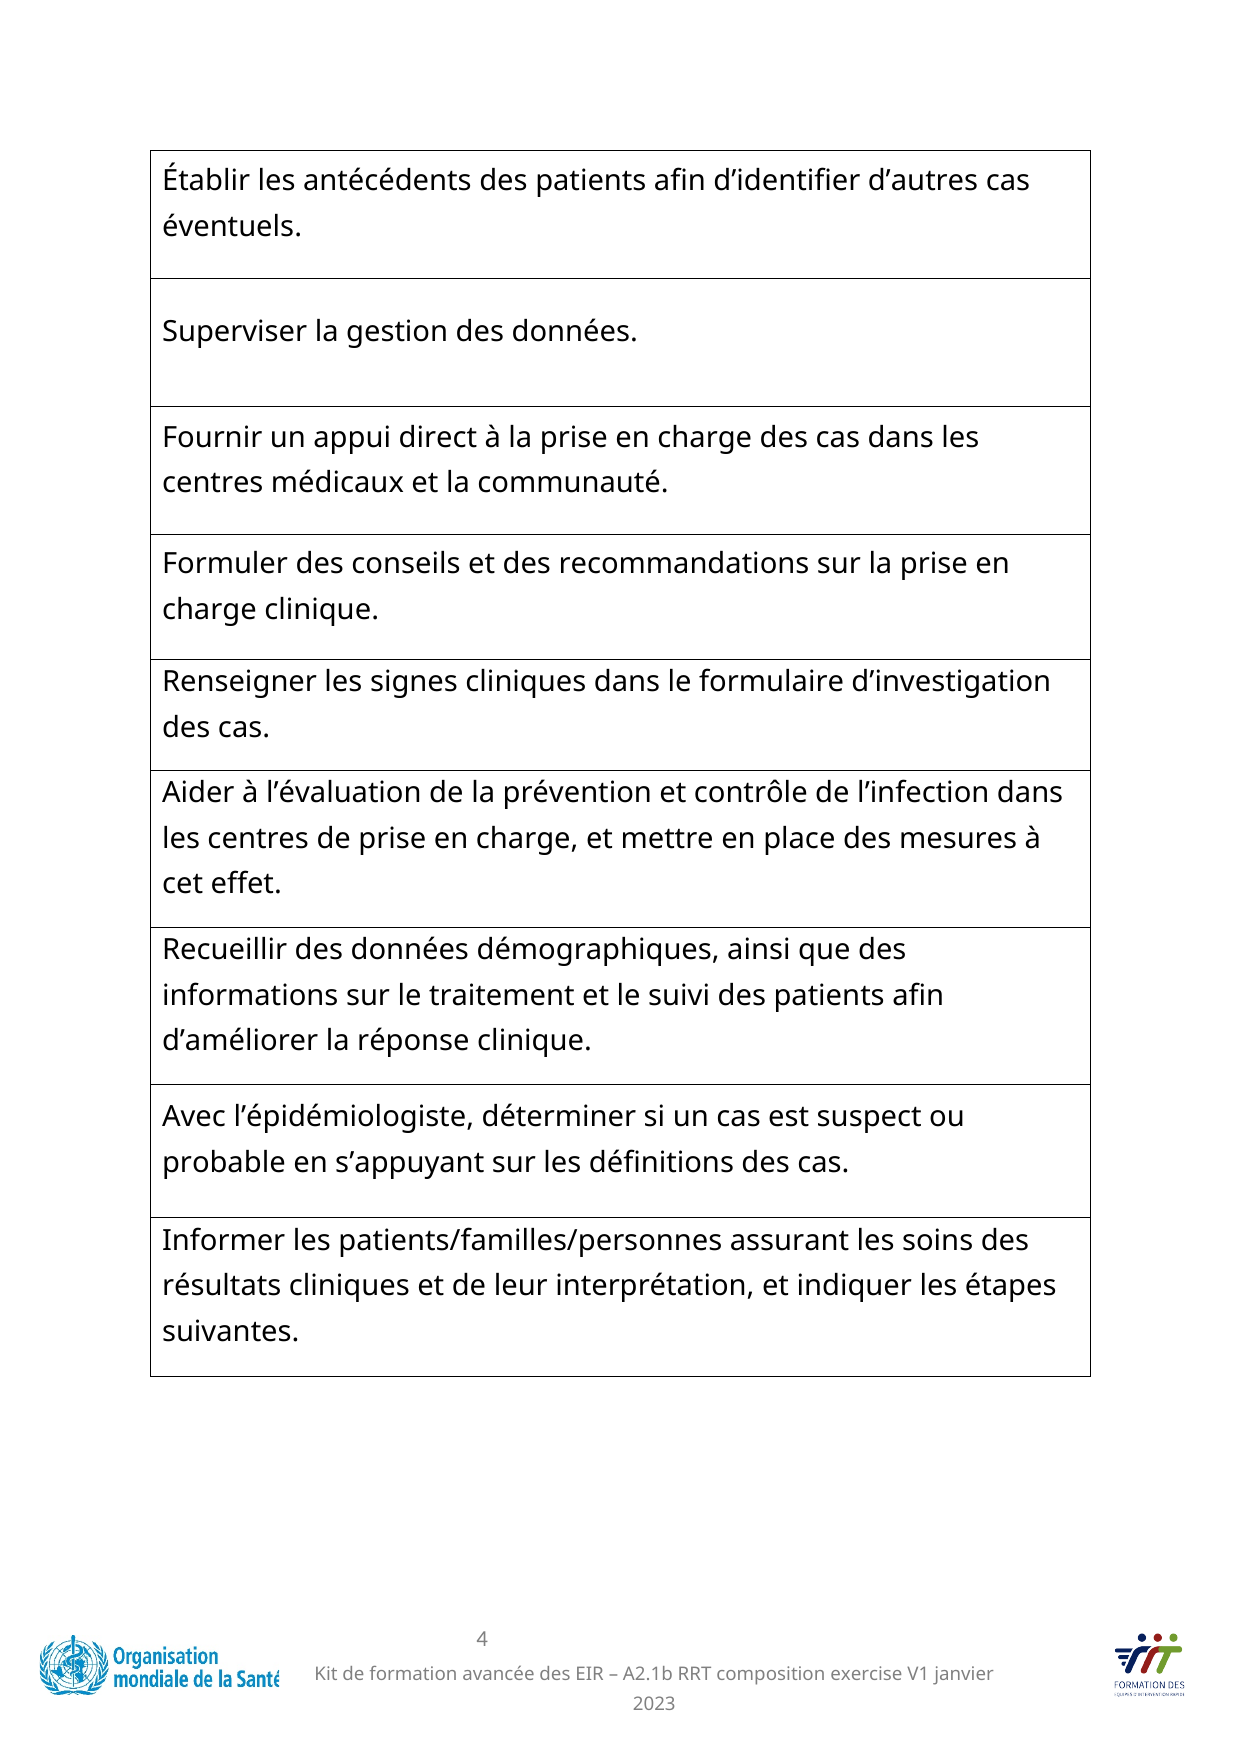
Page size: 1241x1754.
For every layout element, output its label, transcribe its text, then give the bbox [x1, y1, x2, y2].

picture [38, 1635, 279, 1695]
table_cell Formuler des conseils et des recommandations sur la prise en charge clinique. [151, 535, 1090, 659]
table_cell Établir les antécédents des patients afin d’identifier d’autres cas éventuels. [151, 151, 1090, 278]
table_cell Aider à l’évaluation de la prévention et contrôle de l’infection dans les centres de prise en charge, et mettre en place des mesures à cet effet. [151, 771, 1090, 927]
table_cell Recueillir des données démographiques, ainsi que des informations sur le traitement et le suivi des patients afin d’améliorer la réponse clinique. [151, 928, 1090, 1084]
table_cell Renseigner les signes cliniques dans le formulaire d’investigation des cas. [151, 660, 1090, 770]
picture [1114, 1633, 1185, 1697]
table_cell Fournir un appui direct à la prise en charge des cas dans les centres médicaux et la communauté. [151, 407, 1090, 534]
table_cell Superviser la gestion des données. [151, 279, 1090, 406]
table_cell Informer les patients/familles/personnes assurant les soins des résultats cliniques et de leur interprétation, et indiquer les étapes suivantes. [151, 1218, 1090, 1376]
table_cell Avec l’épidémiologiste, déterminer si un cas est suspect ou probable en s’appuyant sur les définitions des cas. [151, 1085, 1090, 1217]
